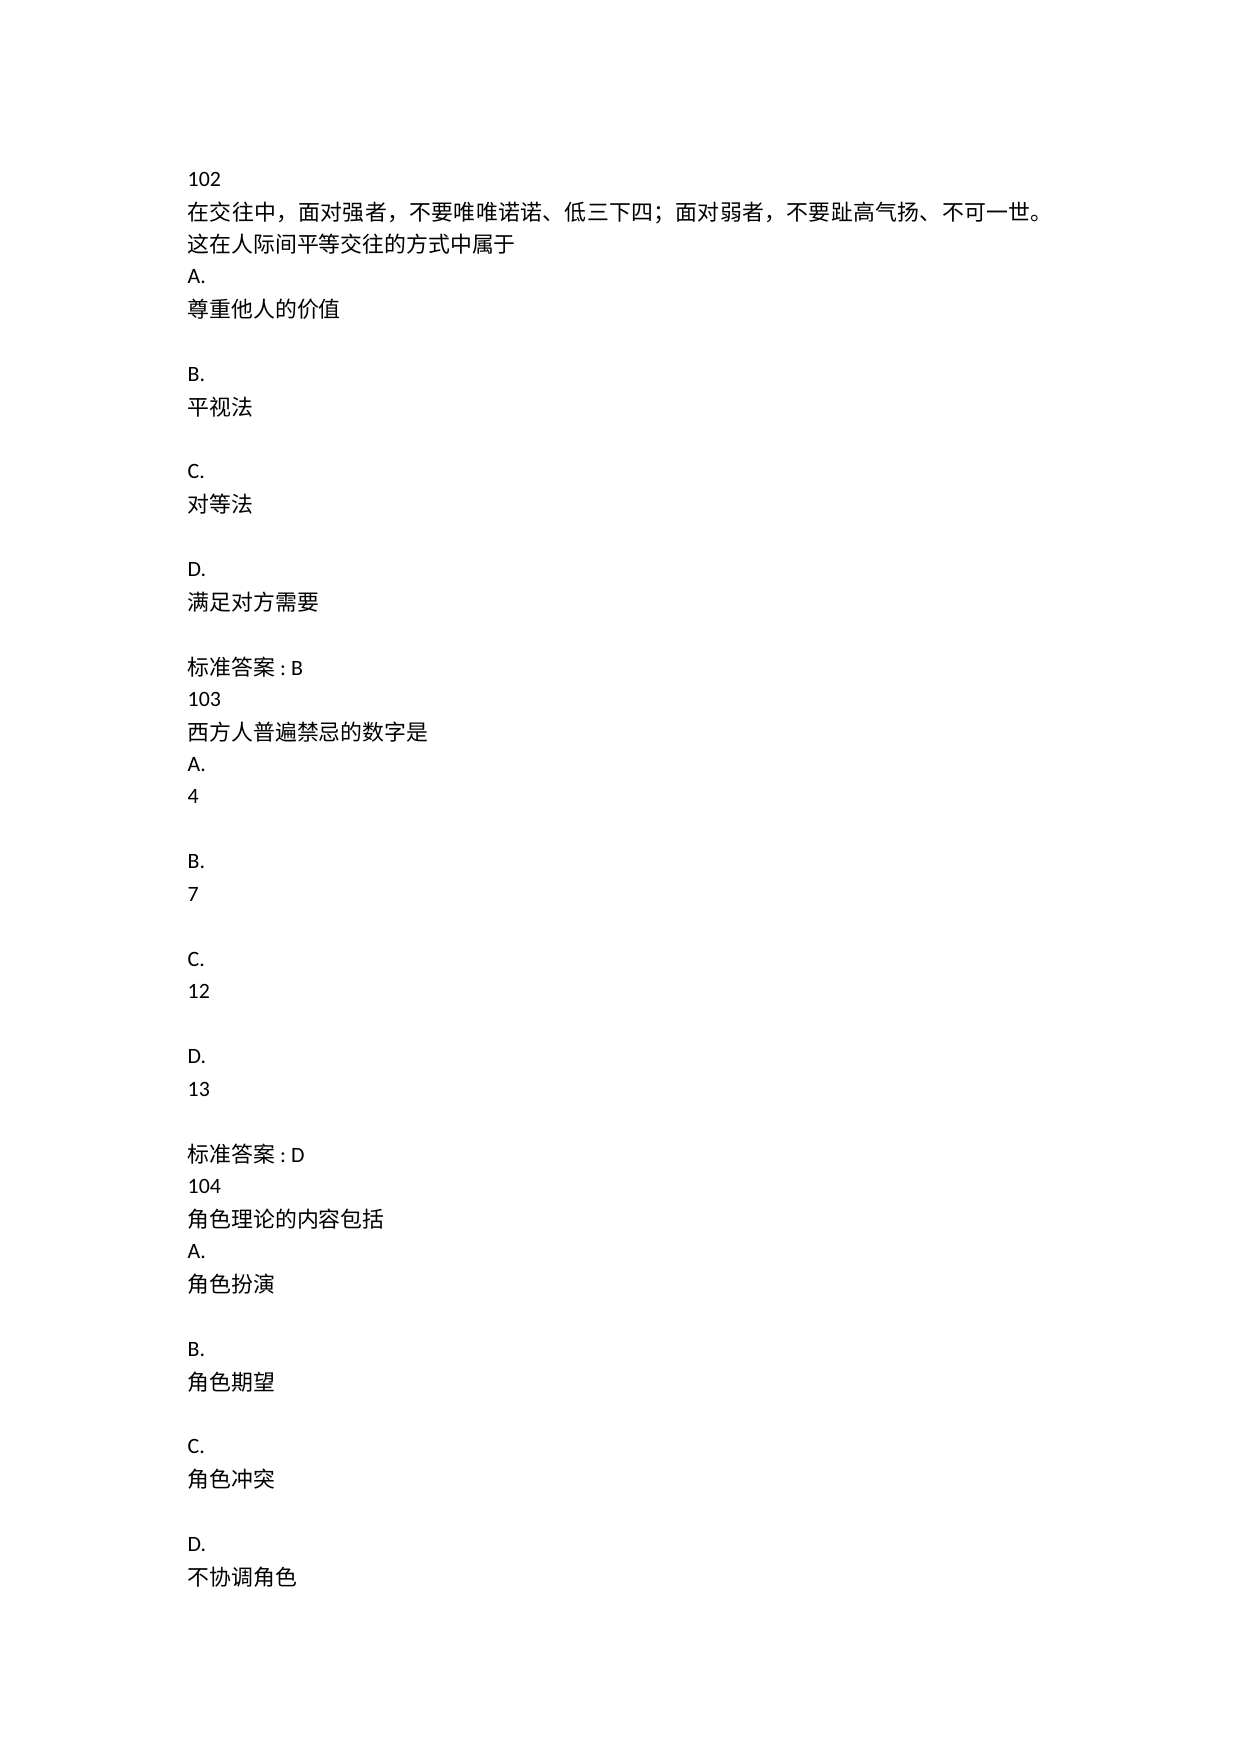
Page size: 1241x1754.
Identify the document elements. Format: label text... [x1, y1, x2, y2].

text A. [187, 747, 1053, 779]
text 103 [187, 682, 1053, 714]
text 角色期望 [187, 1364, 1053, 1397]
text 满足对方需要 [187, 584, 1053, 617]
text D. [187, 1527, 1053, 1559]
text 7 [187, 877, 1053, 909]
text 13 [187, 1072, 1053, 1104]
text B. [187, 844, 1053, 877]
text 标准答案 : B [187, 649, 1053, 682]
text C. [187, 454, 1053, 487]
text 西方人普遍禁忌的数字是 [187, 714, 1053, 747]
text 102 [187, 162, 1053, 194]
text D. [187, 1039, 1053, 1072]
text 标准答案 : D [187, 1137, 1053, 1169]
text 12 [187, 974, 1053, 1007]
text 平视法 [187, 389, 1053, 422]
text 104 [187, 1169, 1053, 1202]
text 在交往中，面对强者，不要唯唯诺诺、低三下四；面对弱者，不要趾高气扬、不可一世。 这在人际间平等交往的方式中属于 [187, 194, 1053, 259]
text B. [187, 1332, 1053, 1364]
text 4 [187, 779, 1053, 812]
text C. [187, 942, 1053, 974]
text 不协调角色 [187, 1559, 1053, 1592]
text B. [187, 357, 1053, 389]
text C. [187, 1429, 1053, 1462]
text 角色冲突 [187, 1462, 1053, 1494]
text 尊重他人的价值 [187, 292, 1053, 324]
text D. [187, 552, 1053, 584]
text A. [187, 1234, 1053, 1267]
text 角色理论的内容包括 [187, 1202, 1053, 1234]
text 角色扮演 [187, 1267, 1053, 1299]
text 对等法 [187, 487, 1053, 519]
text A. [187, 259, 1053, 292]
